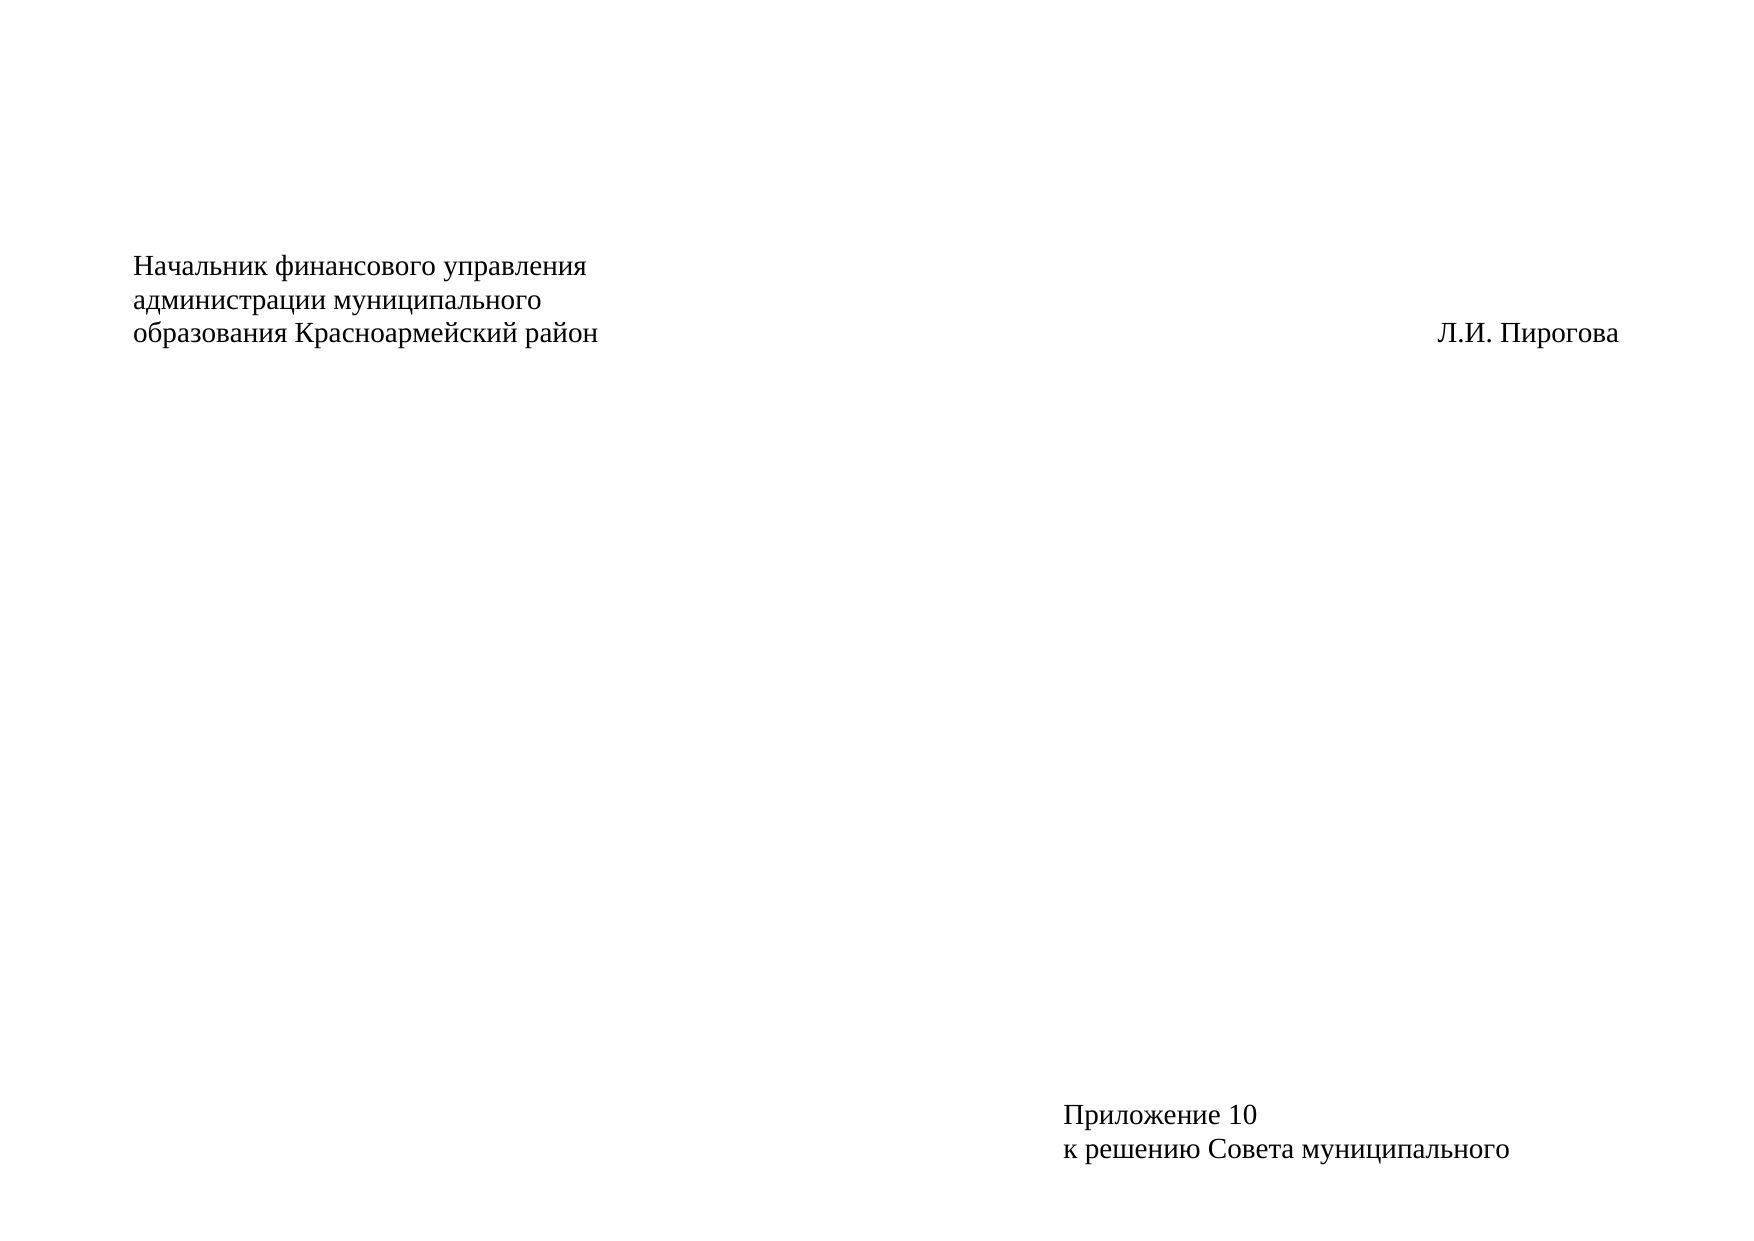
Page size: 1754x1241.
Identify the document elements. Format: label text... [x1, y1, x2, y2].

text Приложение 10 [1063, 1097, 1636, 1131]
text Начальник финансового управления [133, 248, 1636, 282]
text администрации муниципального [133, 282, 1636, 316]
text к решению Совета муниципального [1063, 1131, 1636, 1164]
text образования Красноармейский район Л.И. Пирогова [133, 316, 1636, 349]
